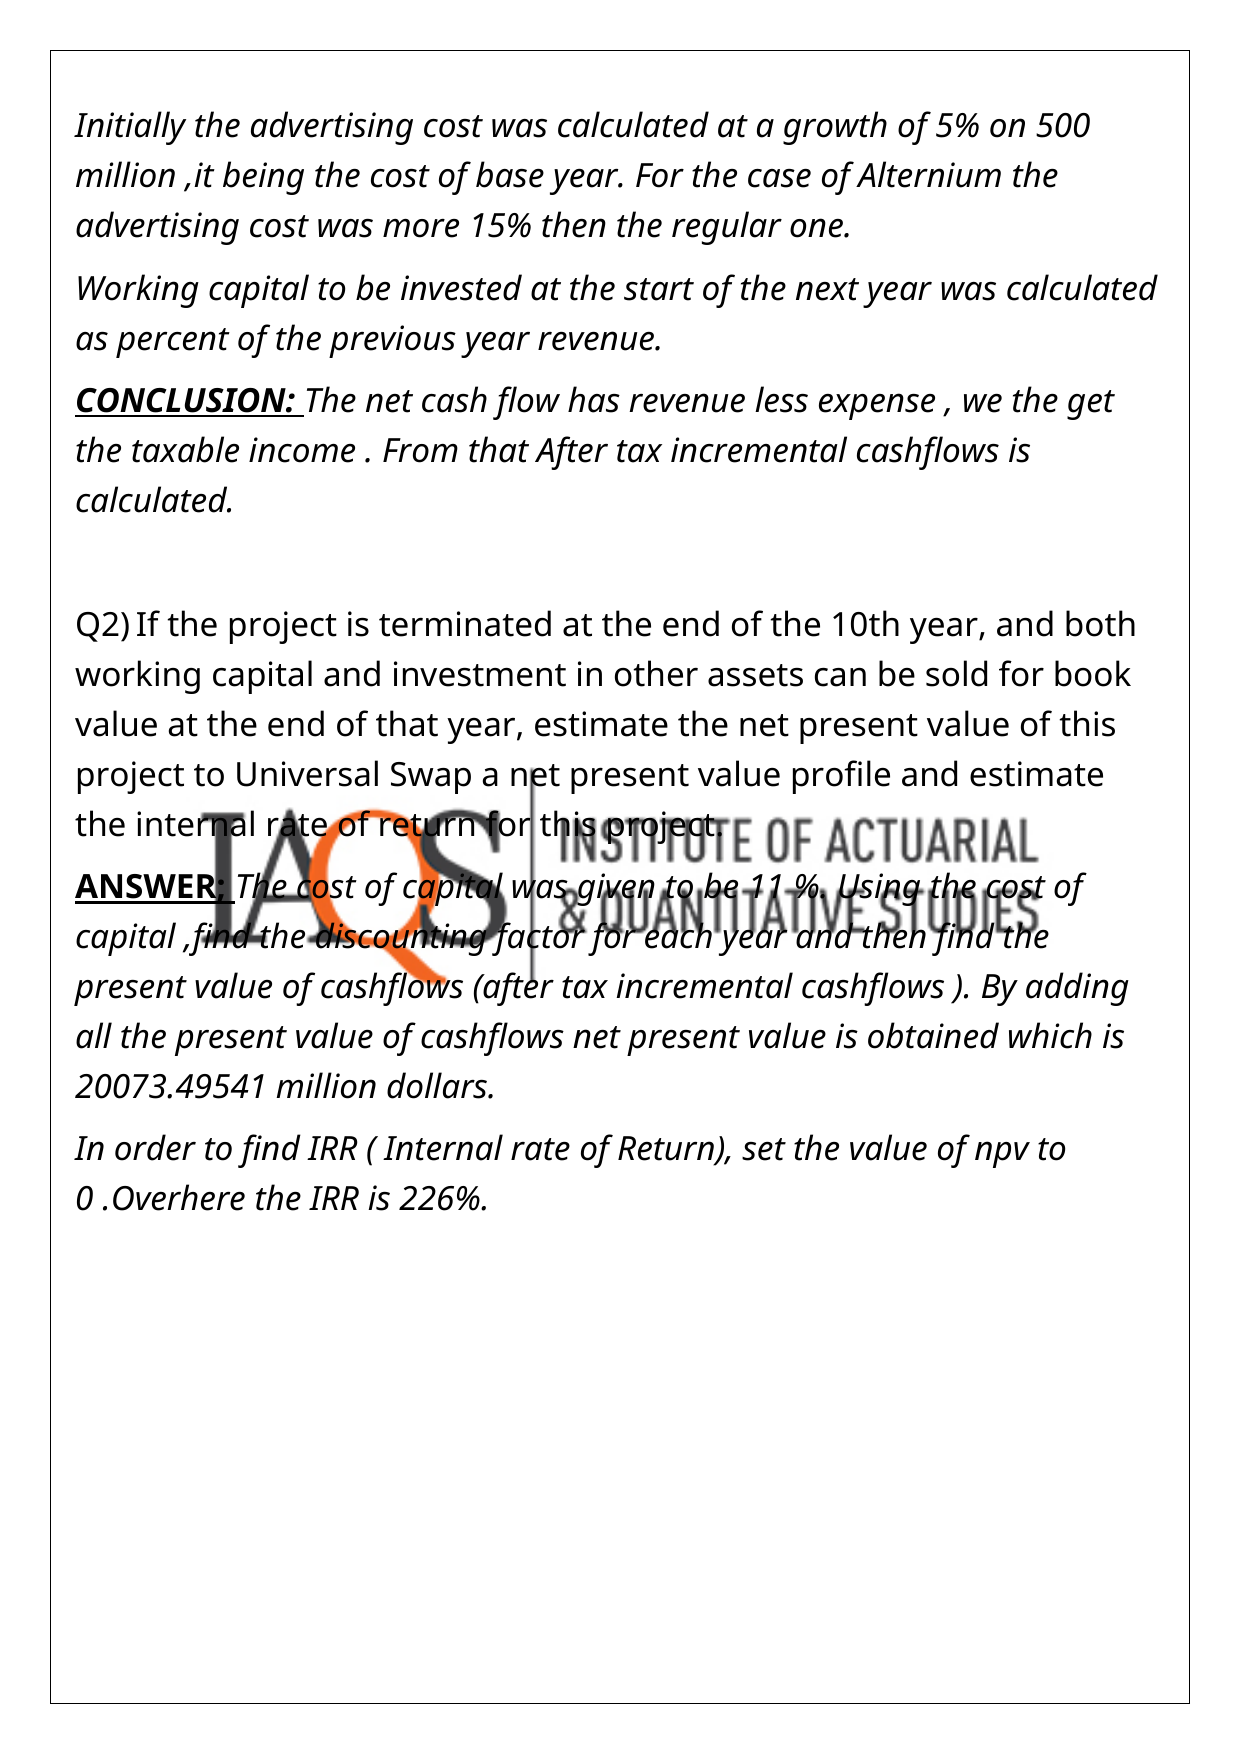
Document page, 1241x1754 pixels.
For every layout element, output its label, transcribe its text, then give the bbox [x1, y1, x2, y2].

text CONCLUSION: The net cash flow has revenue less expense , we the get the taxable income . From that After tax incremental cashflows is calculated. [75, 377, 1165, 522]
text In order to find IRR ( Internal rate of Return), set the value of npv to 0 .Overhere the IRR is 226%. [75, 1125, 1165, 1221]
text Initially the advertising cost was calculated at a growth of 5% on 500 million ,it being the cost of base year. For the case of Alternium the advertising cost was more 15% then the regular one. [75, 102, 1165, 247]
text ANSWER; The cost of capital was given to be 11 %. Using the cost of capital ,find the discounting factor for each year and then find the present value of cashflows (after tax incremental cashflows ). By adding all the present value of cashflows net present value is obtained which is 20073.49541 million dollars. [75, 863, 1165, 1108]
picture [150, 846, 1091, 863]
text Working capital to be invested at the start of the next year was calculated as percent of the previous year revenue. [75, 264, 1165, 360]
text Q2) If the project is terminated at the end of the 10th year, and both working capital and investment in other assets can be sold for book value at the end of that year, estimate the net present value of this project to Universal Swap a net present value profile and estimate the internal rate of return for this project. [75, 601, 1165, 846]
